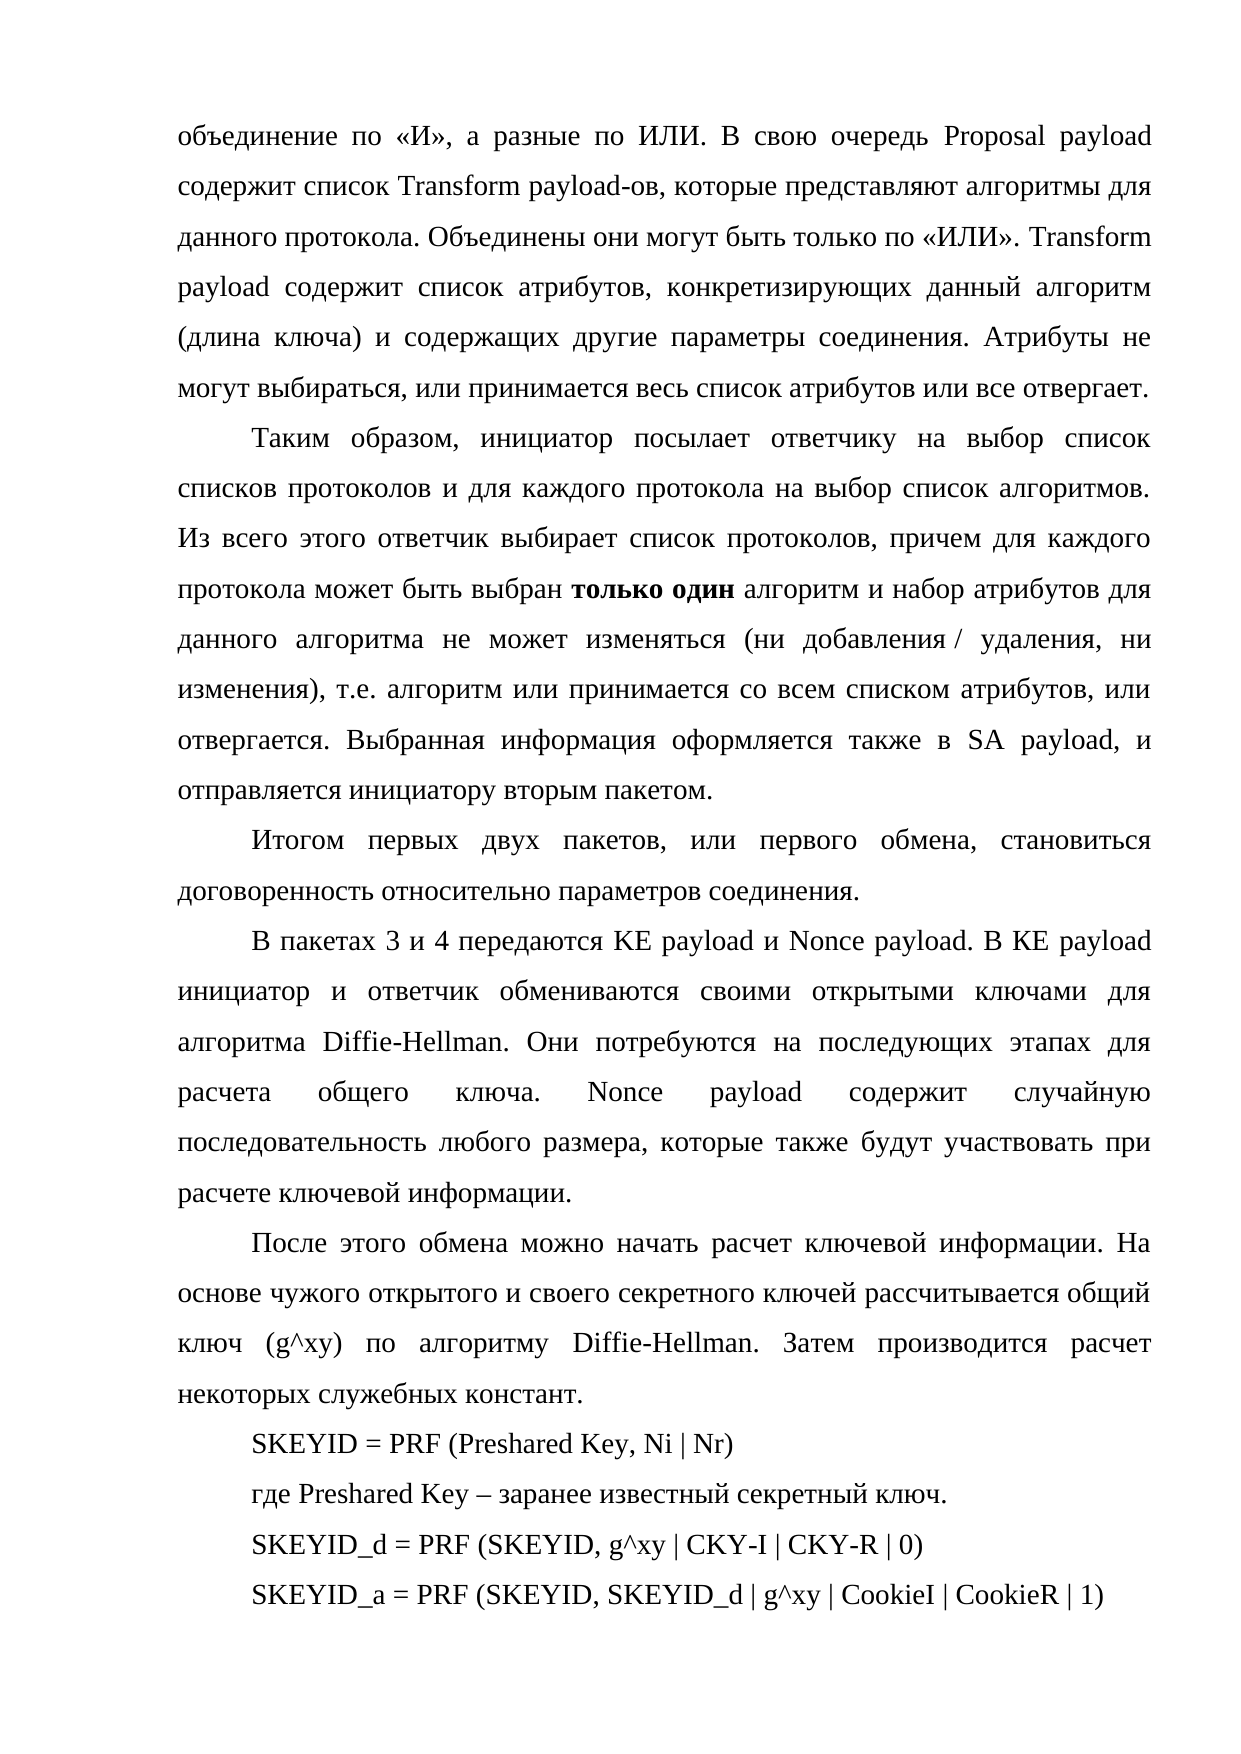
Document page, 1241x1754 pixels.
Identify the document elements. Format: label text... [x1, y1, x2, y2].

text SKEYID_a = PRF (SKEYID, SKEYID_d | g^xy | CookieI | CookieR | 1) [177, 1577, 1152, 1611]
text После этого обмена можно начать расчет ключевой информации. На основе чужого открытого и своего секретного ключей рассчитывается общий ключ (g^xy) по алгоритму Diffie-Hellman. Затем производится расчет некоторых служебных констант. [177, 1225, 1152, 1409]
text Итогом первых двух пакетов, или первого обмена, становиться договоренность относительно параметров соединения. [177, 822, 1152, 906]
text Таким образом, инициатор посылает ответчику на выбор список списков протоколов и для каждого протокола на выбор список алгоритмов. Из всего этого ответчик выбирает список протоколов, причем для каждого протокола может быть выбран только один алгоритм и набор атрибутов для данного алгоритма не может изменяться (ни добавления / удаления, ни изменения), т.е. алгоритм или принимается со всем списком атрибутов, или отвергается. Выбранная информация оформляется также в SA payload, и отправляется инициатору вторым пакетом. [177, 420, 1152, 806]
text SKEYID_d = PRF (SKEYID, g^xy | CKY-I | CKY-R | 0) [177, 1527, 1152, 1560]
text где Preshared Key – заранее известный секретный ключ. [177, 1477, 1152, 1510]
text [177, 118, 1152, 403]
text В пакетах 3 и 4 передаются KE payload и Nonce payload. В КЕ payload инициатор и ответчик обмениваются своими открытыми ключами для алгоритма Diffie-Hellman. Они потребуются на последующих этапах для расчета общего ключа. Nonce payload содержит случайную последовательность любого размера, которые также будут участвовать при расчете ключевой информации. [177, 923, 1152, 1208]
text SKEYID = PRF (Preshared Key, Ni | Nr) [177, 1426, 1152, 1460]
